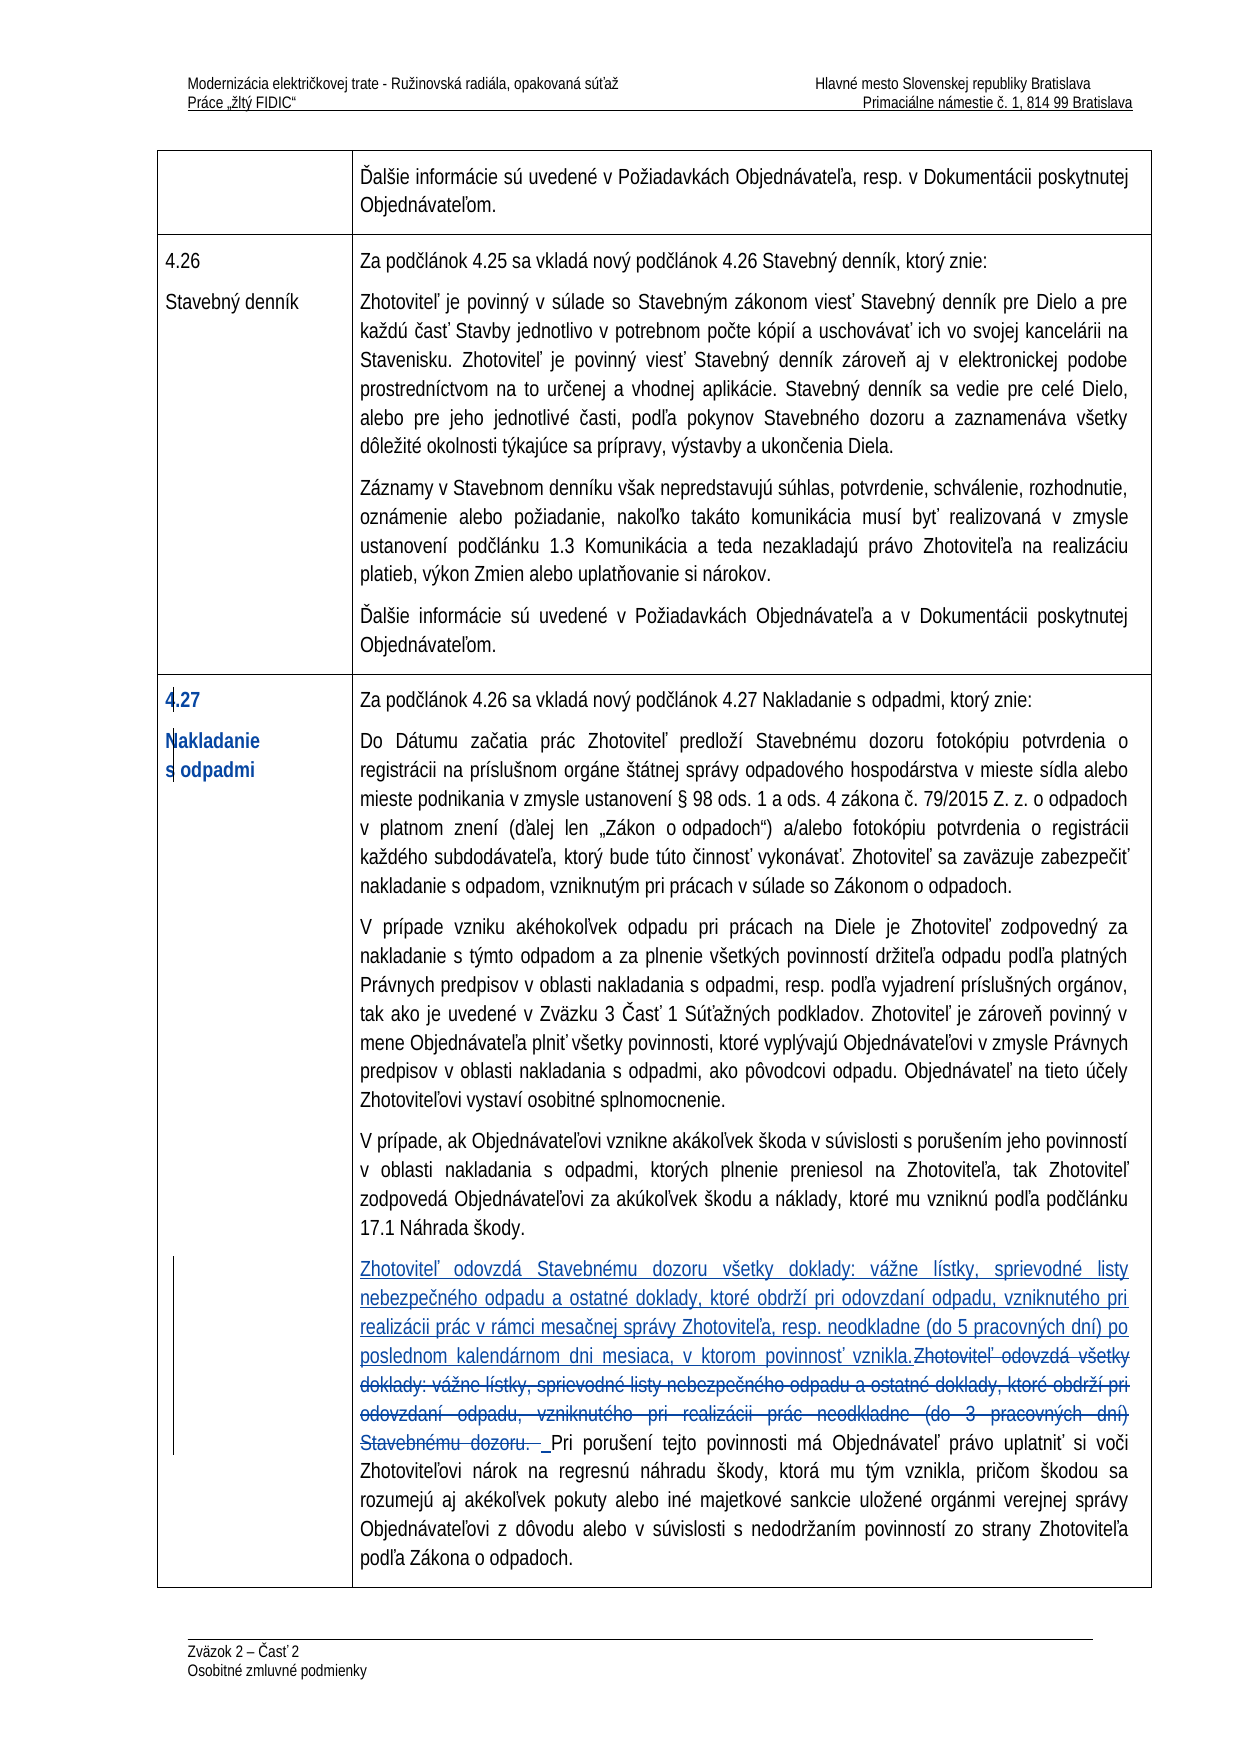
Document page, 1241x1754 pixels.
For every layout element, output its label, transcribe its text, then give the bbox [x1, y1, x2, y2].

table_cell Za podčlánok 4.25 sa vkladá nový podčlánok 4.26 Stavebný denník, ktorý znie: Zhotoviteľ je povinný v súlade so Stavebným zákonom viesť Stavebný denník pre Dielo a pre každú časť Stavby jednotlivo v potrebnom počte kópií a uschovávať ich vo svojej kancelárii na Stavenisku. Zhotoviteľ je povinný viesť Stavebný denník zároveň aj v elektronickej podobe prostredníctvom na to určenej a vhodnej aplikácie. Stavebný denník sa vedie pre celé Dielo, alebo pre jeho jednotlivé časti, podľa pokynov Stavebného dozoru a zaznamenáva všetky dôležité okolnosti týkajúce sa prípravy, výstavby a ukončenia Diela. Záznamy v Stavebnom denníku však nepredstavujú súhlas, potvrdenie, schválenie, rozhodnutie, oznámenie alebo požiadanie, nakoľko takáto komunikácia musí byť realizovaná v zmysle ustanovení podčlánku 1.3 Komunikácia a teda nezakladajú právo Zhotoviteľa na realizáciu platieb, výkon Zmien alebo uplatňovanie si nárokov. Ďalšie informácie sú uvedené v Požiadavkách Objednávateľa a v Dokumentácii poskytnutej Objednávateľom. [353, 235, 1151, 673]
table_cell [353, 151, 1151, 234]
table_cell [353, 675, 1151, 1587]
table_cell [158, 151, 352, 234]
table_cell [158, 675, 352, 1587]
table_cell 4.26 Stavebný denník [158, 235, 352, 673]
